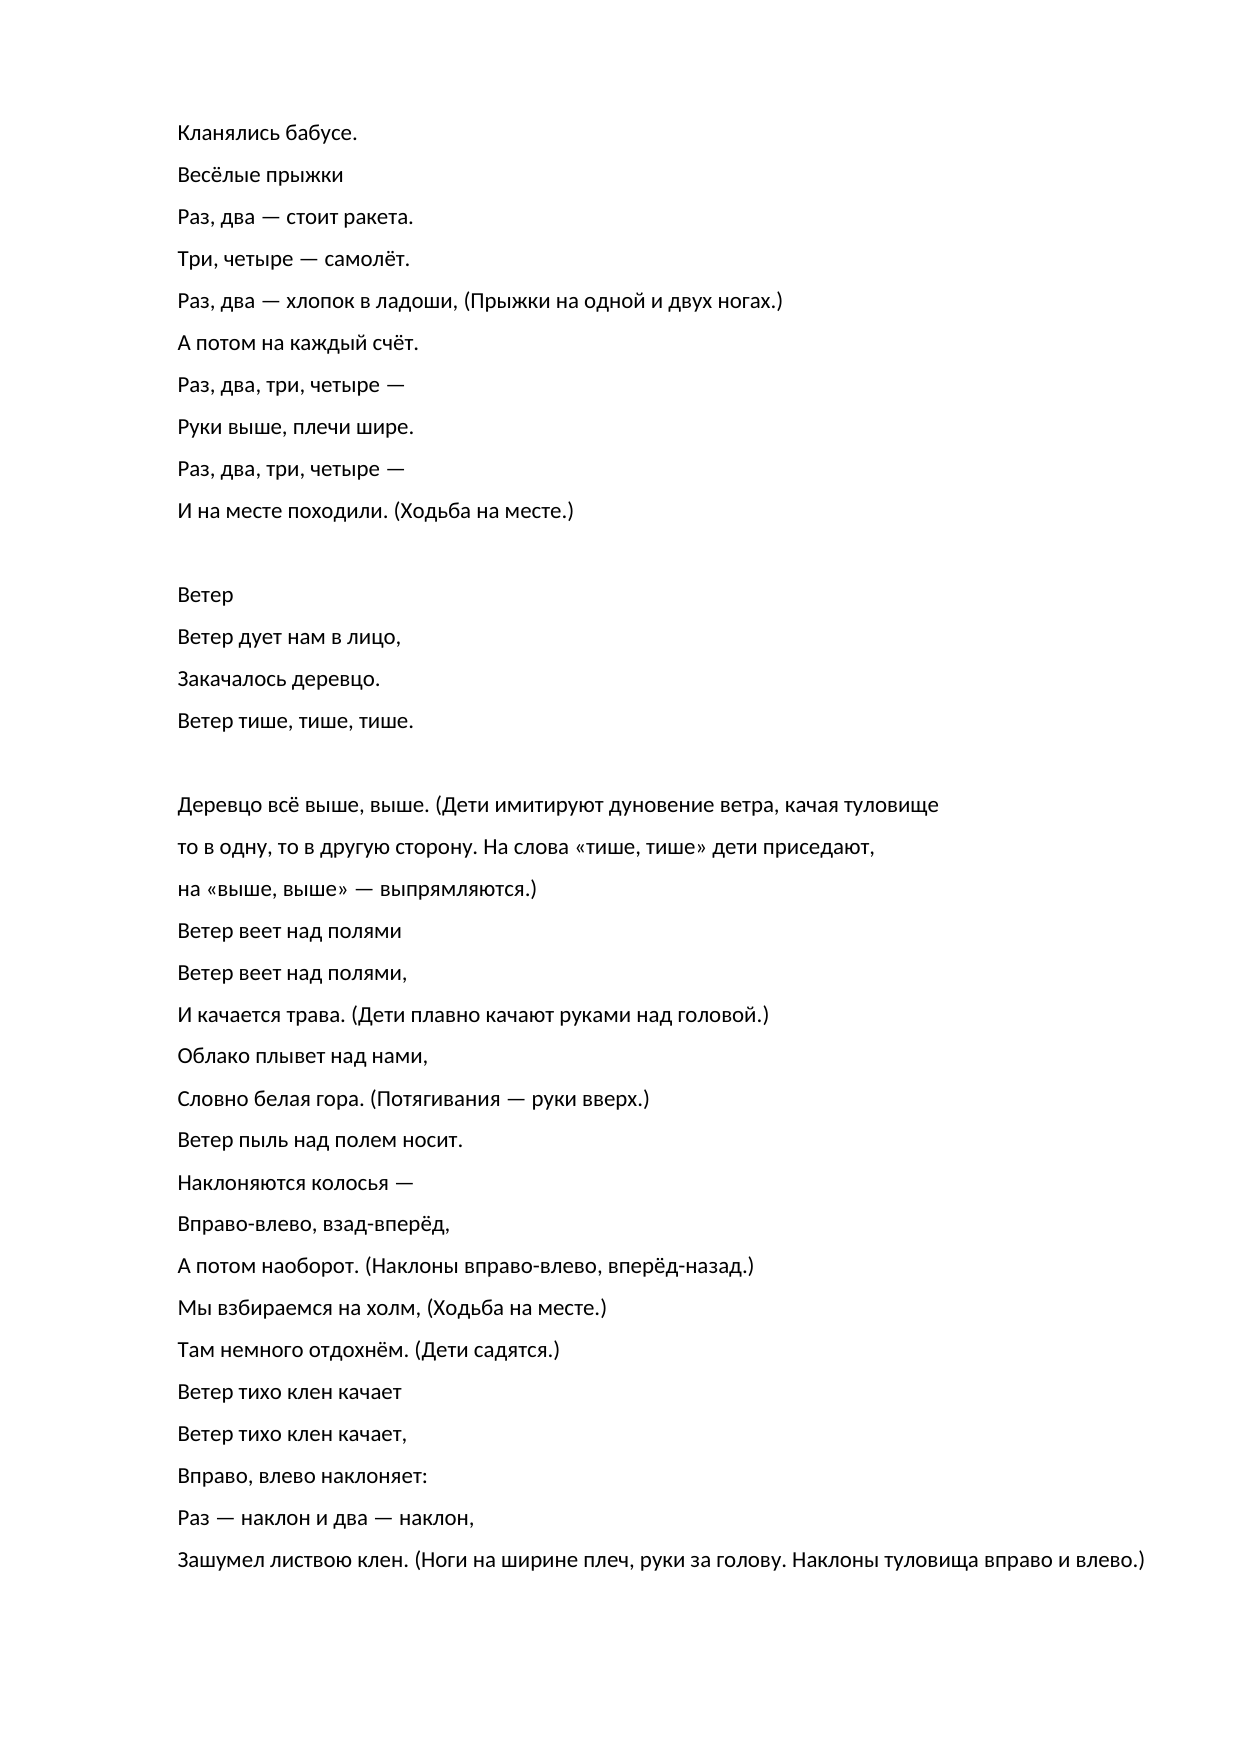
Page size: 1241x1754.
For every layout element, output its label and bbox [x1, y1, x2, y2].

text [177, 118, 1152, 1615]
